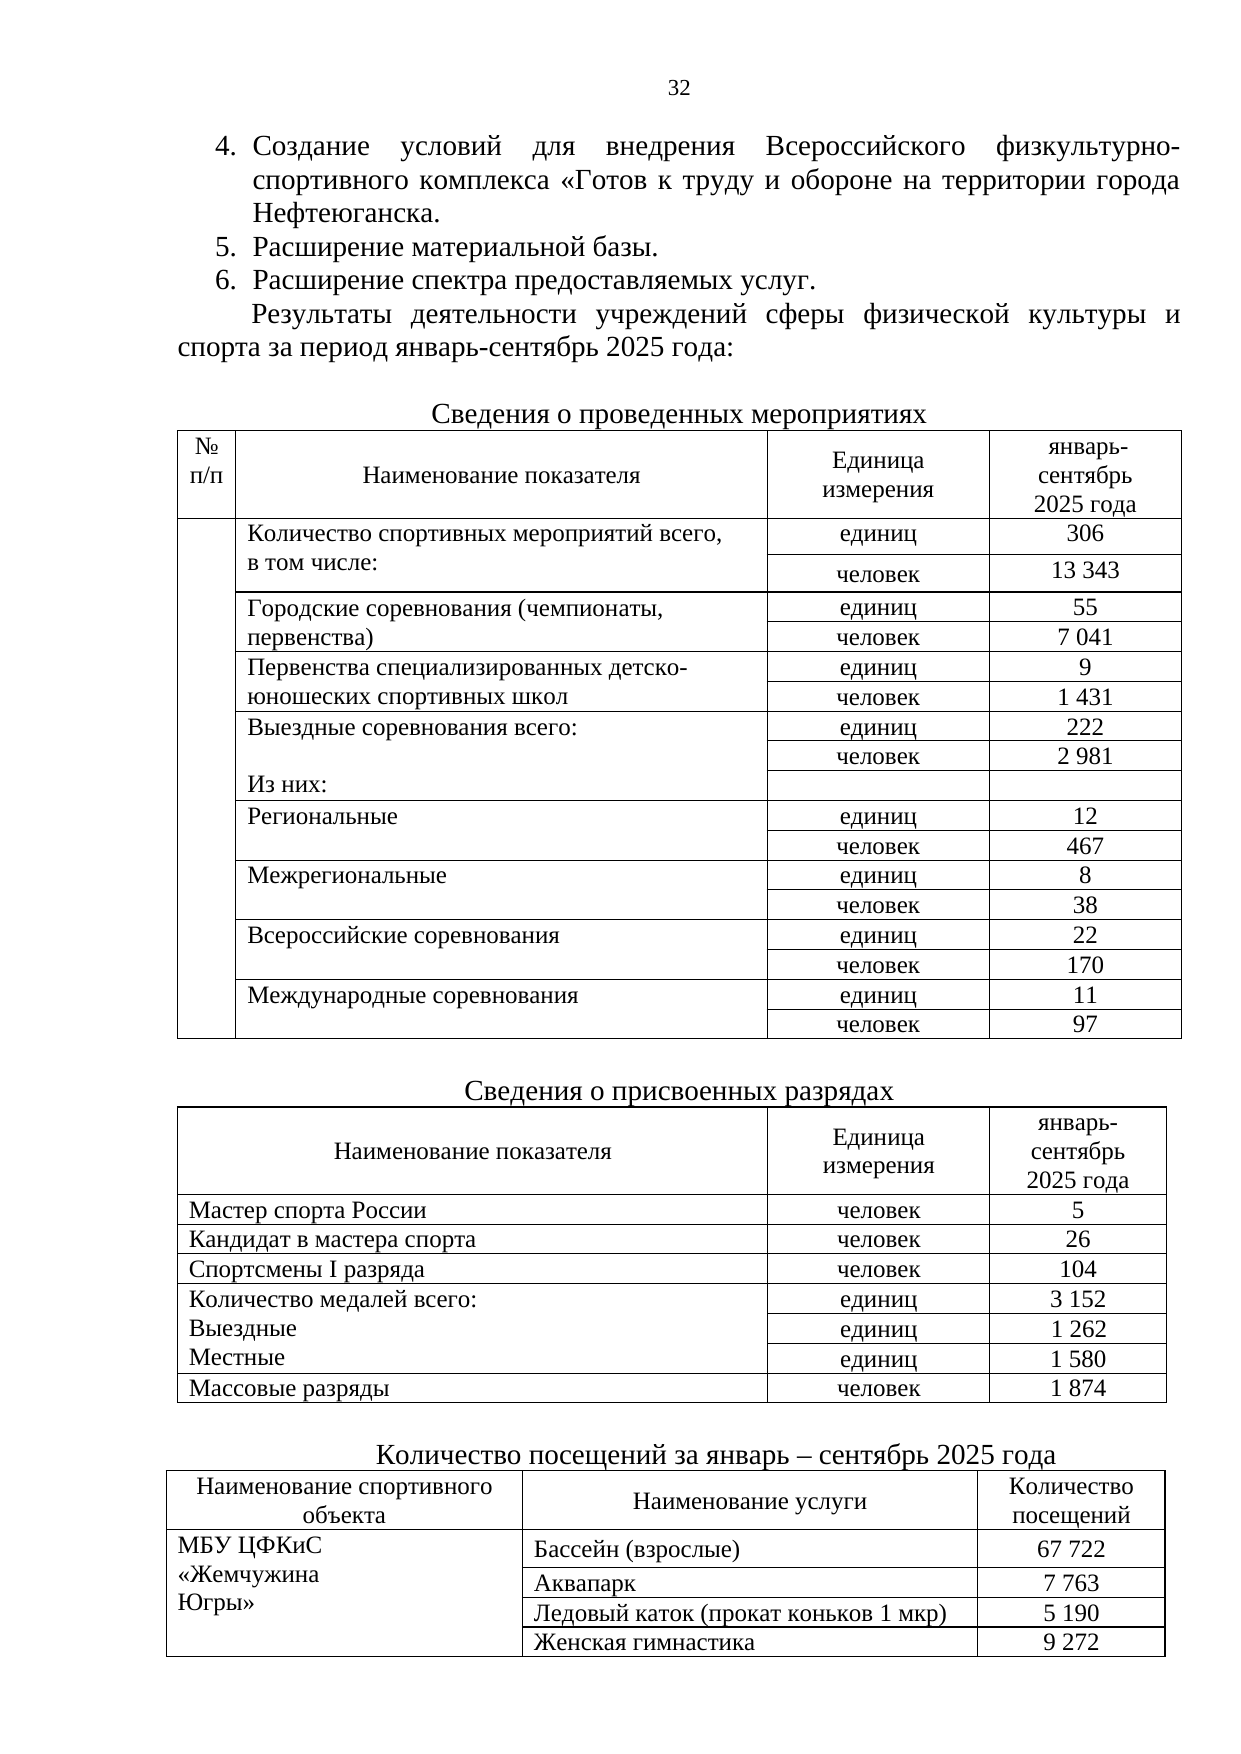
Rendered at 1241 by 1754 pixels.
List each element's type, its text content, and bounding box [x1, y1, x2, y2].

table_cell Кандидат в мастера спорта [178, 1225, 767, 1253]
table_cell человек [768, 1010, 989, 1038]
table_cell единиц [768, 801, 989, 830]
table_cell 5 190 [978, 1598, 1164, 1626]
table_cell единиц [768, 593, 989, 621]
table_cell 8 [990, 861, 1181, 889]
table_cell человек [768, 555, 989, 591]
table_cell единиц [768, 1284, 989, 1313]
table_cell Региональные [236, 801, 767, 859]
table_cell единиц [768, 980, 989, 1008]
table_cell единиц [768, 1344, 989, 1372]
table_header Единица измерения [768, 431, 989, 517]
table_cell Аквапарк [523, 1568, 977, 1597]
table_cell Городские соревнования (чемпионаты, первенства) [236, 593, 767, 651]
table_cell человек [768, 950, 989, 979]
table_cell 22 [990, 920, 1181, 949]
table_cell 9 272 [978, 1628, 1164, 1656]
table_cell человек [768, 890, 989, 919]
table_header январь-сентябрь 2025 года [990, 1108, 1166, 1194]
table_cell Ледовый каток (прокат коньков 1 мкр) [523, 1598, 977, 1626]
table_cell 306 [990, 519, 1181, 554]
table_cell 1 262 [990, 1314, 1166, 1343]
table_cell [768, 771, 989, 800]
text Сведения о присвоенных разрядах [177, 1073, 1181, 1106]
table_cell единиц [768, 920, 989, 949]
table_cell МБУ ЦФКиС «Жемчужина Югры» [167, 1530, 522, 1656]
table_cell 2 981 [990, 741, 1181, 770]
list Расширение спектра предоставляемых услуг. [215, 262, 1181, 296]
table_cell единиц [768, 519, 989, 554]
table_cell человек [768, 1374, 989, 1402]
table_cell Международные соревнования [236, 980, 767, 1038]
table_cell 26 [990, 1225, 1166, 1253]
table_cell единиц [768, 652, 989, 681]
list Расширение материальной базы. [215, 229, 1181, 262]
table_cell 5 [990, 1195, 1166, 1223]
table_cell человек [768, 1225, 989, 1253]
table_cell Количество медалей всего: Выездные Местные [178, 1284, 767, 1372]
table_cell 7 041 [990, 622, 1181, 651]
table_cell Женская гимнастика [523, 1628, 977, 1656]
table_cell 1 874 [990, 1374, 1166, 1402]
table_cell человек [768, 1254, 989, 1283]
table_cell 12 [990, 801, 1181, 830]
table_cell единиц [768, 1314, 989, 1343]
table_cell 13 343 [990, 555, 1181, 591]
table_cell человек [768, 741, 989, 770]
table_cell 55 [990, 593, 1181, 621]
table_cell [990, 771, 1181, 800]
text Сведения о проведенных мероприятиях [177, 397, 1181, 430]
table_cell Количество спортивных мероприятий всего, в том числе: [236, 519, 767, 591]
table_cell Первенства специализированных детско-юношеских спортивных школ [236, 652, 767, 711]
table_header Наименование показателя [178, 1108, 767, 1194]
table_cell единиц [768, 712, 989, 740]
table_cell человек [768, 682, 989, 711]
table_cell Массовые разряды [178, 1374, 767, 1402]
text Количество посещений за январь – сентябрь 2025 года [177, 1437, 1181, 1470]
table_header Единица измерения [768, 1108, 989, 1194]
table_cell Межрегиональные [236, 861, 767, 919]
table_cell Бассейн (взрослые) [523, 1530, 977, 1567]
list Создание условий для внедрения Всероссийского физкультурно-спортивного комплекса «Готов к труду и обороне на территории города Нефтеюганска. [215, 128, 1181, 229]
table_header Количество посещений [978, 1471, 1164, 1529]
table_cell 7 763 [978, 1568, 1164, 1597]
table_cell человек [768, 1195, 989, 1223]
table_cell 38 [990, 890, 1181, 919]
table_cell Мастер спорта России [178, 1195, 767, 1223]
table_cell 1 580 [990, 1344, 1166, 1372]
table_cell Спортсмены I разряда [178, 1254, 767, 1283]
table_cell Всероссийские соревнования [236, 920, 767, 979]
table_cell 67 722 [978, 1530, 1164, 1567]
table_cell 97 [990, 1010, 1181, 1038]
table_cell [178, 519, 235, 1038]
table_cell 170 [990, 950, 1181, 979]
table_cell 9 [990, 652, 1181, 681]
table_cell 467 [990, 831, 1181, 859]
table_cell 104 [990, 1254, 1166, 1283]
table_cell Выездные соревнования всего: Из них: [236, 712, 767, 800]
table_header Наименование спортивного объекта [167, 1471, 522, 1529]
table_header № п/п [178, 431, 235, 517]
table_cell 11 [990, 980, 1181, 1008]
table_header январь-сентябрь 2025 года [990, 431, 1181, 517]
table_cell 3 152 [990, 1284, 1166, 1313]
table_cell 222 [990, 712, 1181, 740]
table_cell человек [768, 622, 989, 651]
table_cell человек [768, 831, 989, 859]
text Результаты деятельности учреждений сферы физической культуры и спорта за период январь-сентябрь 2025 года: [177, 296, 1181, 363]
table_header Наименование показателя [236, 431, 767, 517]
table_header Наименование услуги [523, 1471, 977, 1529]
table_cell 1 431 [990, 682, 1181, 711]
table_cell единиц [768, 861, 989, 889]
